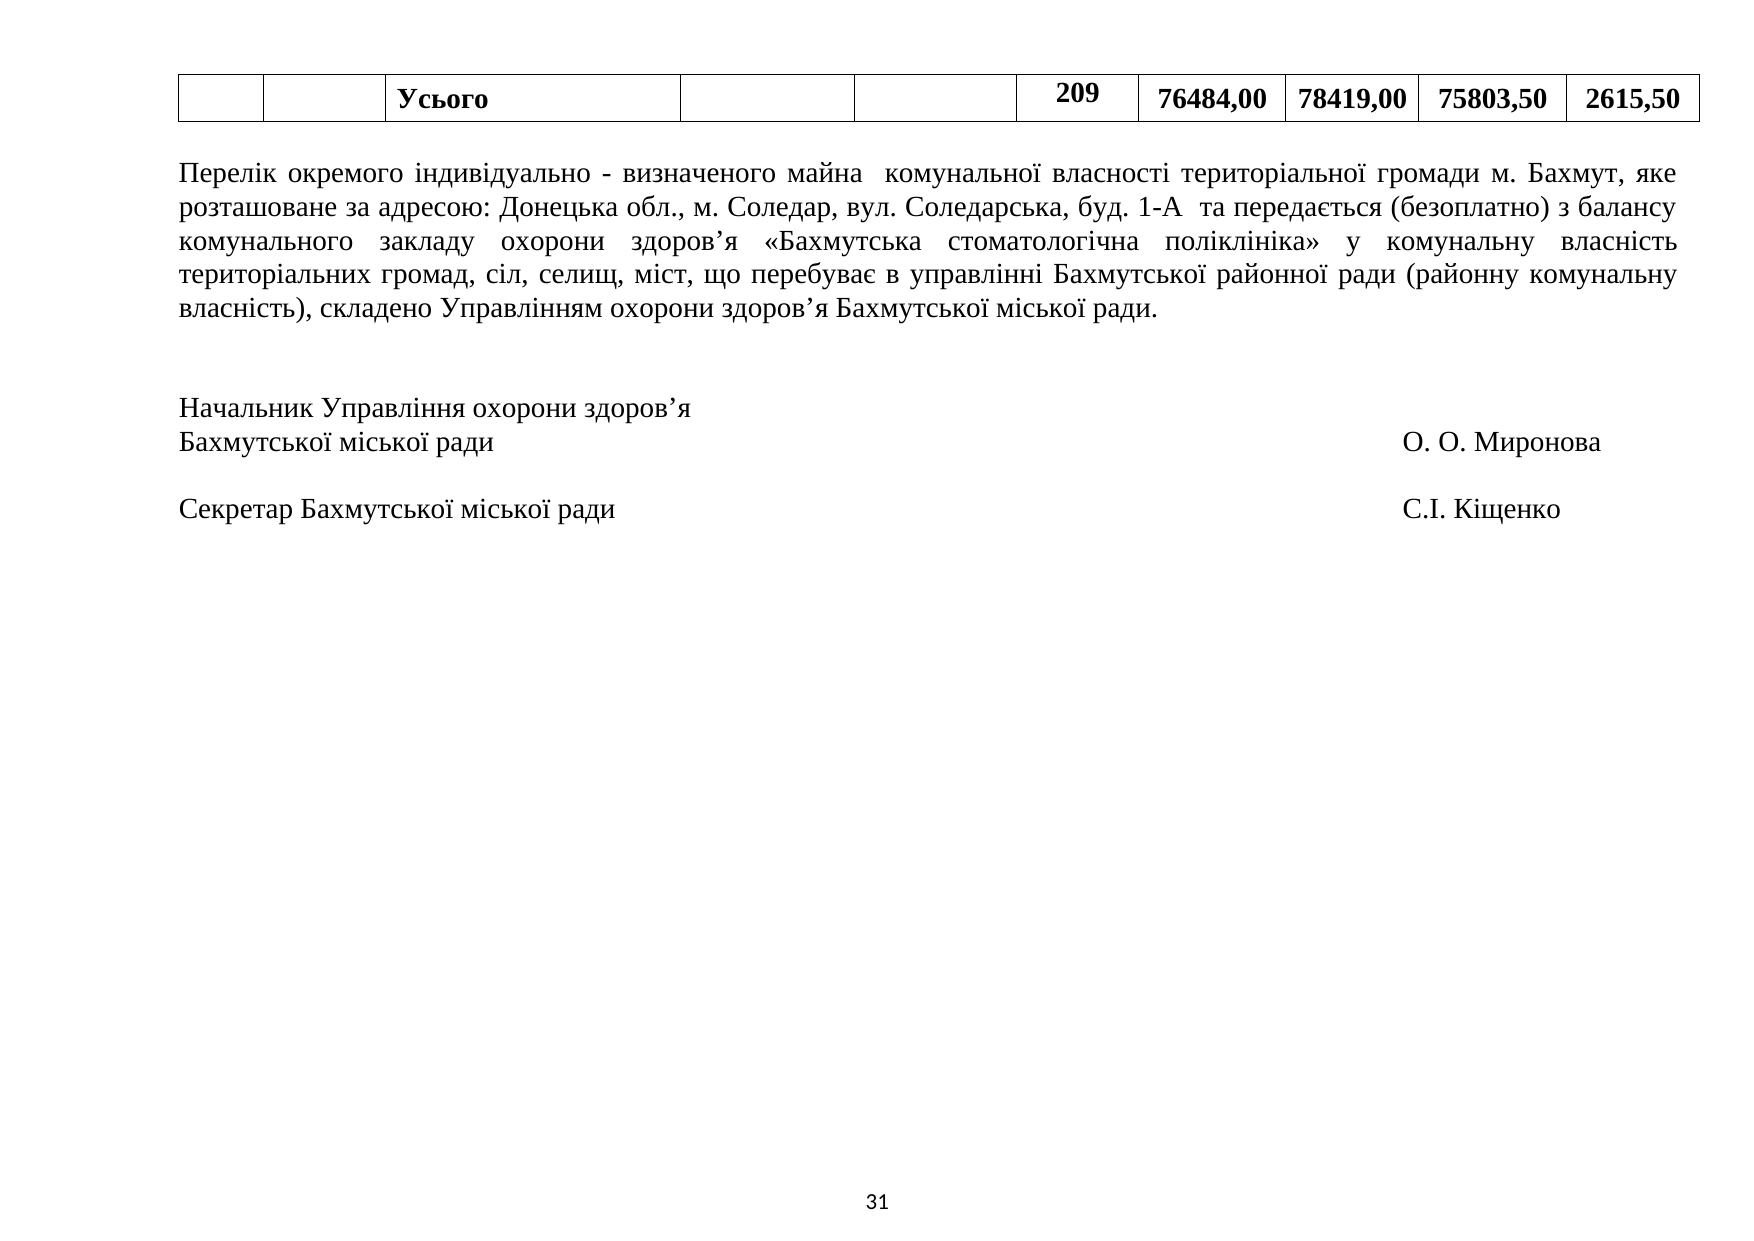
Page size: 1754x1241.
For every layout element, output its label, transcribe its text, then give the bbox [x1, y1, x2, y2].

text Секретар Бахмутської міської ради С.І. Кіщенко [75, 491, 1679, 524]
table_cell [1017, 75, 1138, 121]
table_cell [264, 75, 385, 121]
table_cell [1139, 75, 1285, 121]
text Начальник Управління охорони здоров’я [75, 390, 1679, 424]
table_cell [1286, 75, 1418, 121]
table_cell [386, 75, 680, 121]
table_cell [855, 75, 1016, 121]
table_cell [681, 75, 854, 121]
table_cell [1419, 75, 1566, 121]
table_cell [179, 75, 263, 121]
text Перелік окремого індивідуально - визначеного майна комунальної власності територіальної громади м. Бахмут, яке розташоване за адресою: Донецька обл., м. Соледар, вул. Соледарська, буд. 1-А та передається (безоплатно) з балансу комунального закладу охорони здоров’я «Бахмутська стоматологічна поліклініка» у комунальну власність територіальних громад, сіл, селищ, міст, що перебуває в управлінні Бахмутської районної ради (районну комунальну власність), складено Управлінням охорони здоров’я Бахмутської міської ради. [178, 156, 1679, 323]
text Бахмутської міської ради О. О. Миронова [75, 424, 1679, 457]
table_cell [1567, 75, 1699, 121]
